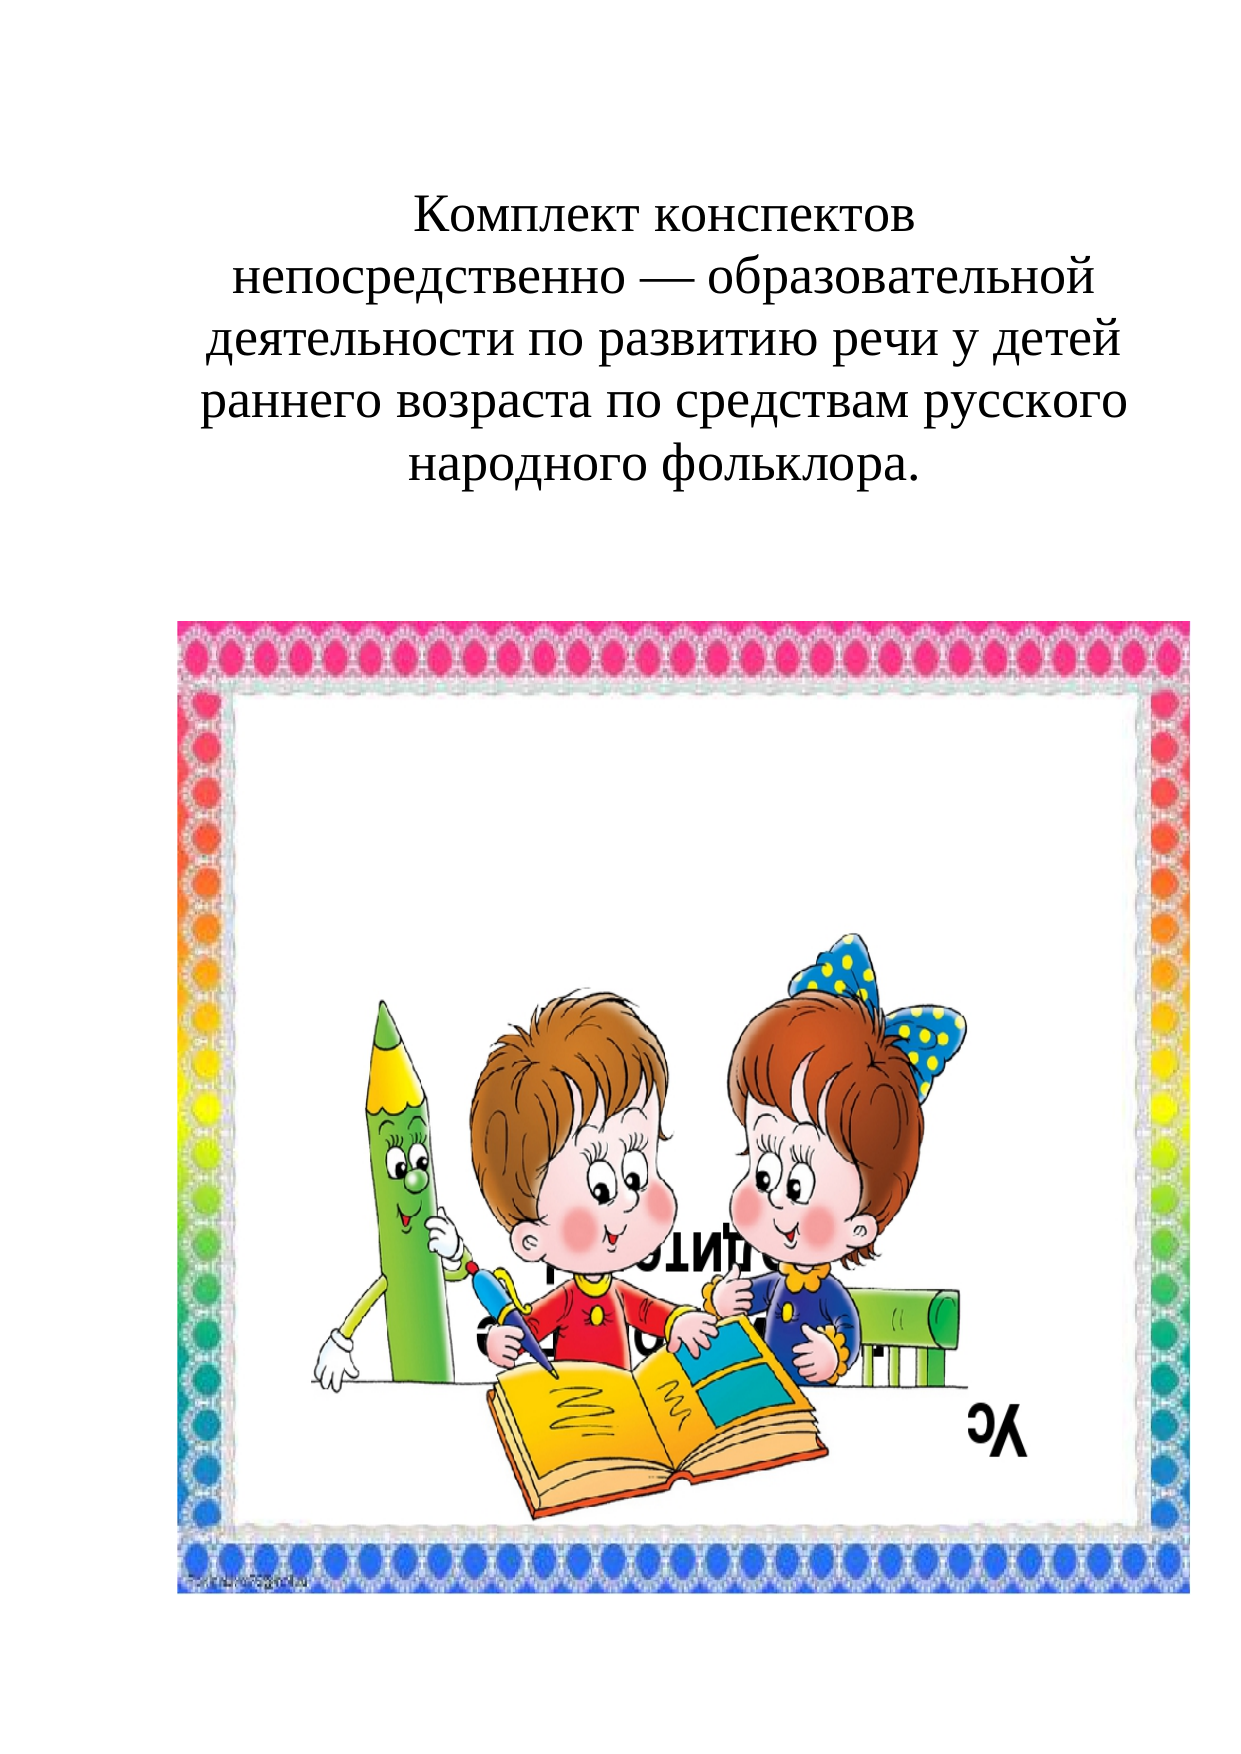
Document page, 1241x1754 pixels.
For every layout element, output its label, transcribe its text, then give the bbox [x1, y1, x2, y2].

text непосредственно — образовательной деятельности по развитию речи у детей раннего возраста по средствам русского народного фольклора. [177, 243, 1152, 492]
picture [177, 621, 1191, 1595]
text Комплект конспектов [177, 180, 1152, 243]
